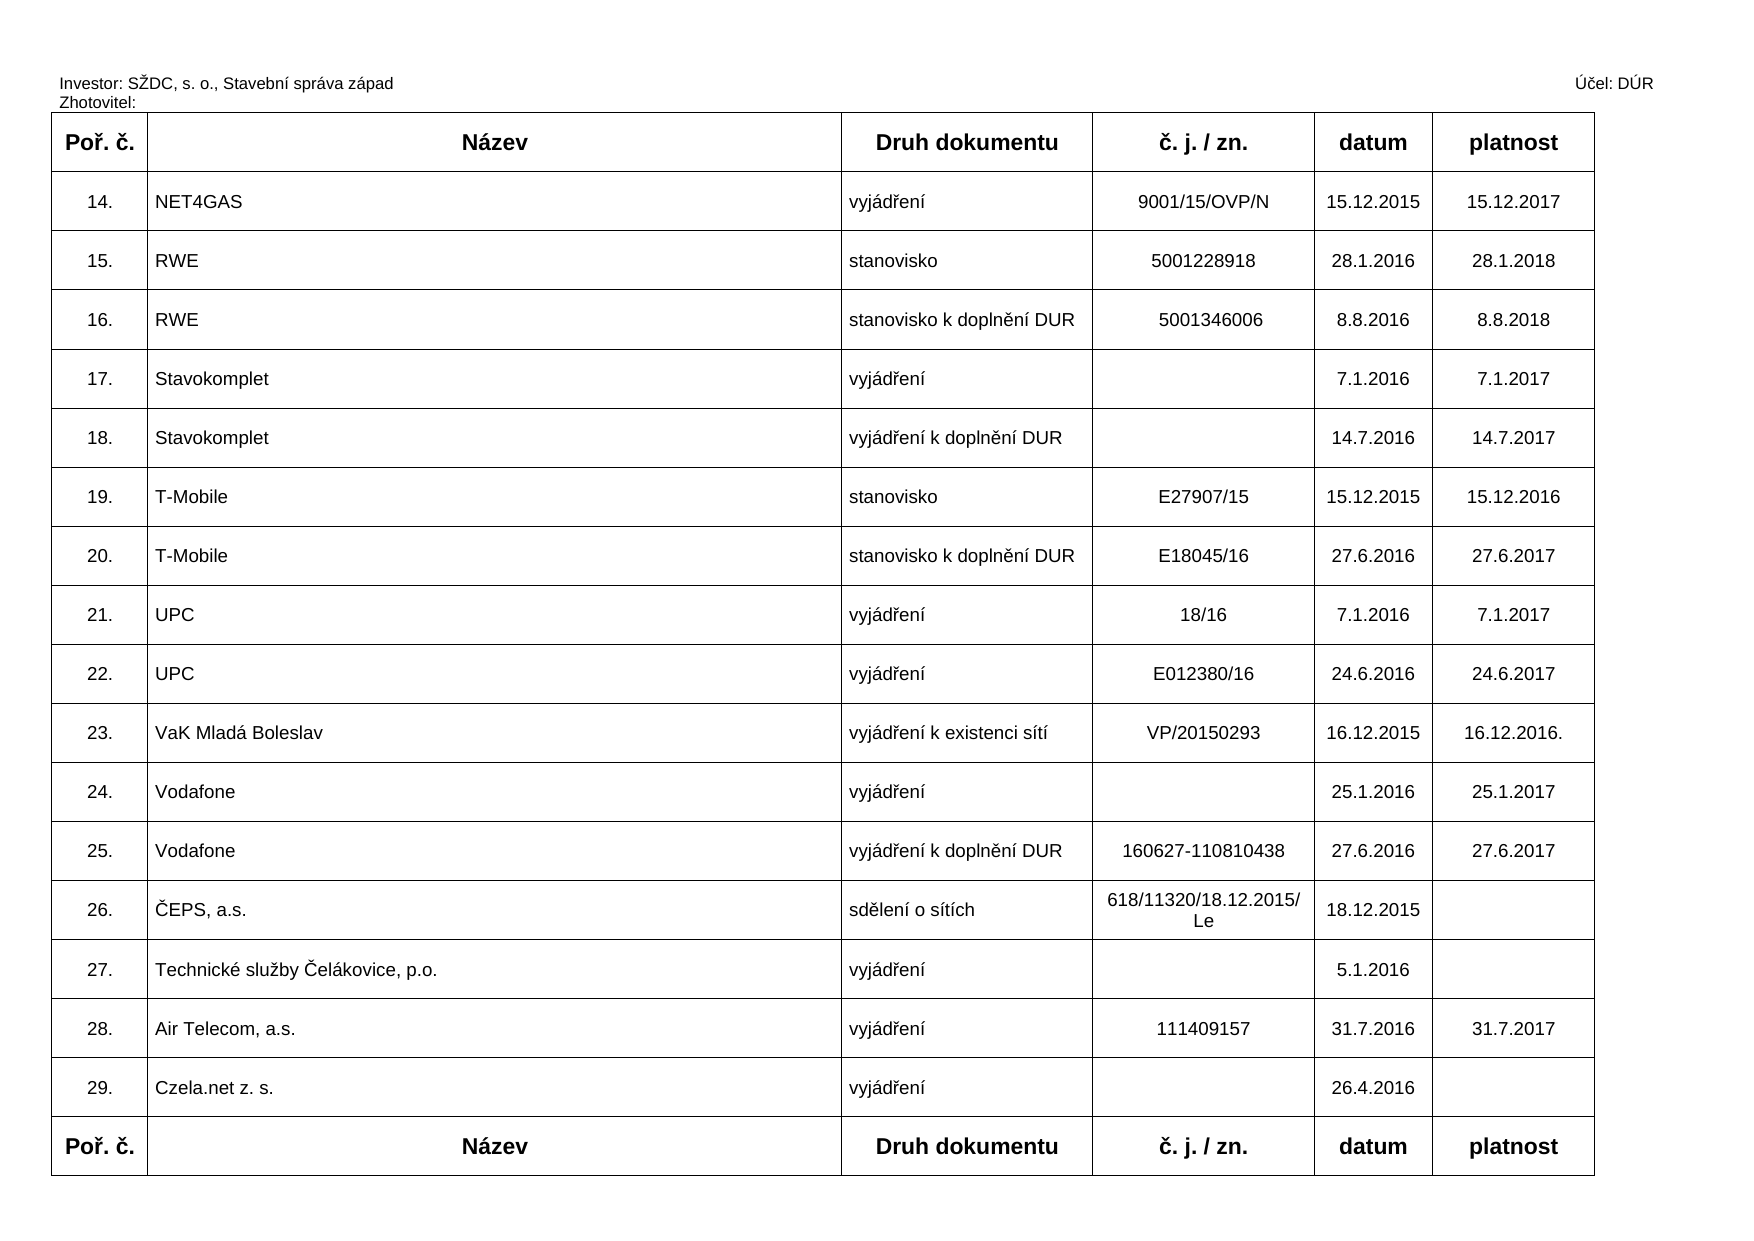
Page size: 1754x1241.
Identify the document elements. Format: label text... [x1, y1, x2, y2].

table_cell 160627-110810438 [1093, 822, 1314, 880]
table_cell 25.1.2017 [1433, 763, 1594, 821]
table_cell datum [1315, 1117, 1432, 1175]
table_cell 14. [52, 172, 147, 230]
table_cell Technické služby Čelákovice, p.o. [148, 940, 841, 998]
table_cell č. j. / zn. [1093, 113, 1314, 171]
table_cell Druh dokumentu [842, 1117, 1092, 1175]
table_cell RWE [148, 231, 841, 289]
table_cell vyjádření [842, 763, 1092, 821]
table_cell Stavokomplet [148, 409, 841, 467]
table_cell 28. [52, 999, 147, 1057]
table_cell 8.8.2018 [1433, 290, 1594, 348]
table_cell [1093, 1058, 1314, 1116]
table_cell 27. [52, 940, 147, 998]
table_cell 27.6.2017 [1433, 527, 1594, 585]
table_cell RWE [148, 290, 841, 348]
table_cell 15.12.2016 [1433, 468, 1594, 526]
table_cell [1093, 763, 1314, 821]
table_cell Poř. č. [52, 113, 147, 171]
table_cell 22. [52, 645, 147, 703]
table_cell stanovisko k doplnění DUR [842, 290, 1092, 348]
table_cell 16.12.2016. [1433, 704, 1594, 762]
table_cell stanovisko k doplnění DUR [842, 527, 1092, 585]
table_cell 29. [52, 1058, 147, 1116]
table_cell 28.1.2016 [1315, 231, 1432, 289]
table_cell ČEPS, a.s. [148, 881, 841, 939]
table_cell 25. [52, 822, 147, 880]
table_cell 14.7.2017 [1433, 409, 1594, 467]
table_cell Název [148, 113, 841, 171]
table_cell č. j. / zn. [1093, 1117, 1314, 1175]
table_cell 26. [52, 881, 147, 939]
table_cell 31.7.2017 [1433, 999, 1594, 1057]
table_cell 17. [52, 350, 147, 407]
table_cell Vodafone [148, 822, 841, 880]
table_cell 27.6.2016 [1315, 527, 1432, 585]
table_cell platnost [1433, 1117, 1594, 1175]
table_cell Druh dokumentu [842, 113, 1092, 171]
table_cell vyjádření k doplnění DUR [842, 822, 1092, 880]
table_cell [1093, 409, 1314, 467]
table_cell 20. [52, 527, 147, 585]
table_cell 15.12.2017 [1433, 172, 1594, 230]
table_cell 18/16 [1093, 586, 1314, 644]
table_cell vyjádření [842, 940, 1092, 998]
table_cell 18.12.2015 [1315, 881, 1432, 939]
table_cell 25.1.2016 [1315, 763, 1432, 821]
table_cell 5.1.2016 [1315, 940, 1432, 998]
table_cell 5001346006 [1093, 290, 1314, 348]
table_cell [1093, 350, 1314, 407]
table_cell Poř. č. [52, 1117, 147, 1175]
table_cell E27907/15 [1093, 468, 1314, 526]
table_cell vyjádření [842, 350, 1092, 407]
table_cell [1433, 1058, 1594, 1116]
table_cell 7.1.2017 [1433, 350, 1594, 407]
table_cell vyjádření [842, 586, 1092, 644]
table_cell vyjádření [842, 1058, 1092, 1116]
table_cell E012380/16 [1093, 645, 1314, 703]
table_cell Vodafone [148, 763, 841, 821]
table_cell stanovisko [842, 231, 1092, 289]
table_cell UPC [148, 586, 841, 644]
table_cell [1433, 881, 1594, 939]
table_cell 111409157 [1093, 999, 1314, 1057]
table_cell vyjádření k doplnění DUR [842, 409, 1092, 467]
table_cell Air Telecom, a.s. [148, 999, 841, 1057]
table_cell 19. [52, 468, 147, 526]
table_cell 15. [52, 231, 147, 289]
table_cell vyjádření [842, 172, 1092, 230]
table_cell 28.1.2018 [1433, 231, 1594, 289]
table_cell 618/11320/18.12.2015/Le [1093, 881, 1314, 939]
table_cell 15.12.2015 [1315, 468, 1432, 526]
table_cell Stavokomplet [148, 350, 841, 407]
table_cell vyjádření [842, 999, 1092, 1057]
table_cell 23. [52, 704, 147, 762]
table_cell datum [1315, 113, 1432, 171]
table_cell [1093, 940, 1314, 998]
table_cell 14.7.2016 [1315, 409, 1432, 467]
table_cell 27.6.2016 [1315, 822, 1432, 880]
table_cell sdělení o sítích [842, 881, 1092, 939]
table_cell T-Mobile [148, 468, 841, 526]
table_cell 21. [52, 586, 147, 644]
table_cell Název [148, 1117, 841, 1175]
table_cell vyjádření k existenci sítí [842, 704, 1092, 762]
table_cell Czela.net z. s. [148, 1058, 841, 1116]
table_cell 15.12.2015 [1315, 172, 1432, 230]
table_cell 24.6.2016 [1315, 645, 1432, 703]
table_cell 8.8.2016 [1315, 290, 1432, 348]
table_cell NET4GAS [148, 172, 841, 230]
table_cell 5001228918 [1093, 231, 1314, 289]
table_cell stanovisko [842, 468, 1092, 526]
table_cell UPC [148, 645, 841, 703]
table_cell 16. [52, 290, 147, 348]
table_cell VP/20150293 [1093, 704, 1314, 762]
table_cell 27.6.2017 [1433, 822, 1594, 880]
table_cell 26.4.2016 [1315, 1058, 1432, 1116]
table_cell 16.12.2015 [1315, 704, 1432, 762]
table_cell VaK Mladá Boleslav [148, 704, 841, 762]
table_cell 18. [52, 409, 147, 467]
table_cell 9001/15/OVP/N [1093, 172, 1314, 230]
table_cell 7.1.2016 [1315, 586, 1432, 644]
table_cell [1433, 940, 1594, 998]
table_cell 24.6.2017 [1433, 645, 1594, 703]
table_cell E18045/16 [1093, 527, 1314, 585]
table_cell platnost [1433, 113, 1594, 171]
table_cell 31.7.2016 [1315, 999, 1432, 1057]
table_cell vyjádření [842, 645, 1092, 703]
table_cell T-Mobile [148, 527, 841, 585]
table_cell 7.1.2017 [1433, 586, 1594, 644]
table_cell 7.1.2016 [1315, 350, 1432, 407]
table_cell 24. [52, 763, 147, 821]
